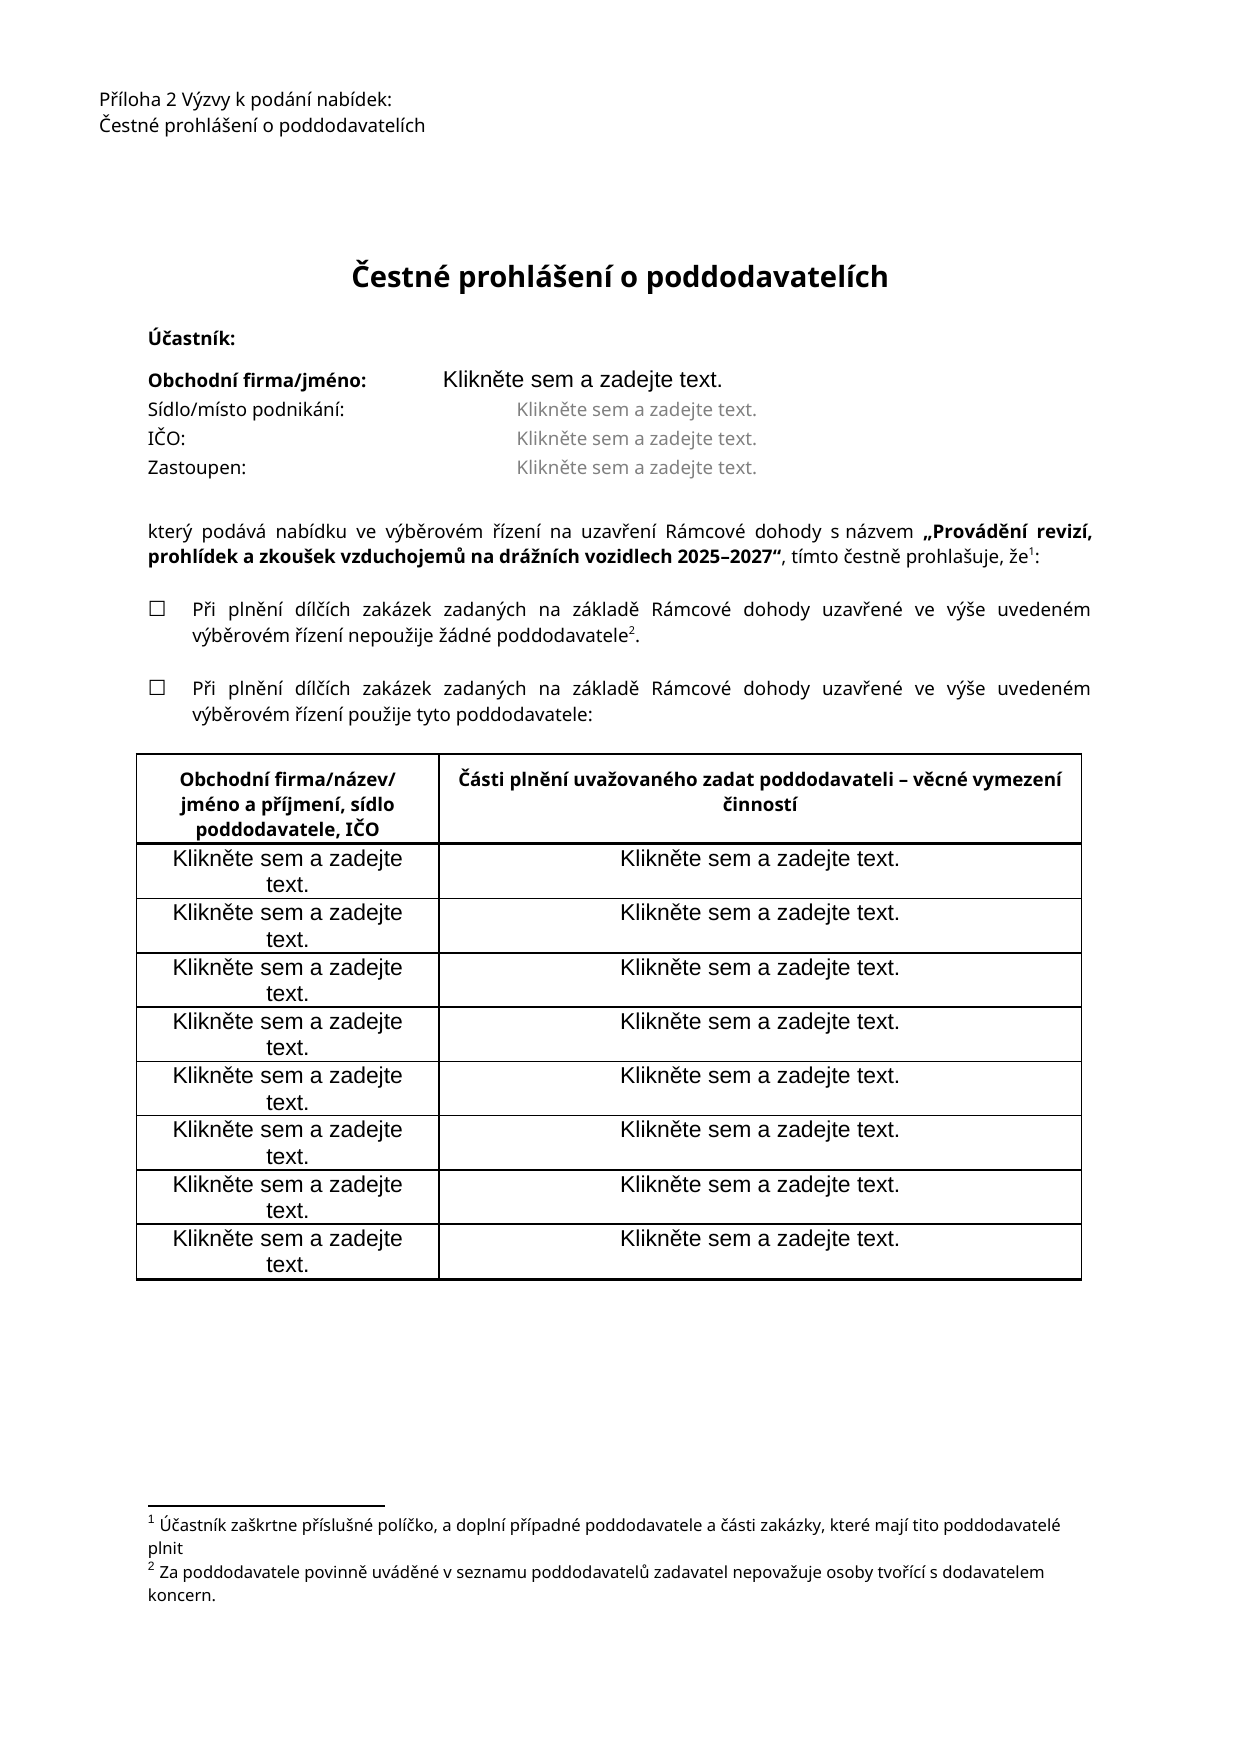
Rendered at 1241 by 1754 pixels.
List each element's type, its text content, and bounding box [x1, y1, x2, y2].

text Při plnění dílčích zakázek zadaných na základě Rámcové dohody uzavřené ve výše uvedeném výběrovém řízení nepoužije žádné poddodavatele. [148, 594, 1093, 648]
text který podává nabídku ve výběrovém řízení na uzavření Rámcové dohody s názvem „Provádění revizí, prohlídek a zkoušek vzduchojemů na drážních vozidlech 2025–2027“, tímto čestně prohlašuje, že: [148, 518, 1093, 569]
text Zastoupen: [148, 451, 1093, 480]
text Účastník: [148, 321, 1093, 352]
text Při plnění dílčích zakázek zadaných na základě Rámcové dohody uzavřené ve výše uvedeném výběrovém řízení použije tyto poddodavatele: [148, 673, 1093, 727]
table_header Obchodní firma/název/ jméno a příjmení, sídlo poddodavatele, IČO [137, 755, 438, 842]
text Sídlo/místo podnikání: [148, 393, 1093, 422]
text IČO: [148, 422, 1093, 451]
text Obchodní firma/jméno: [148, 364, 1093, 393]
title Čestné prohlášení o poddodavatelích [148, 256, 1093, 296]
table_header Části plnění uvažovaného zadat poddodavateli – věcné vymezení činností [440, 755, 1081, 842]
